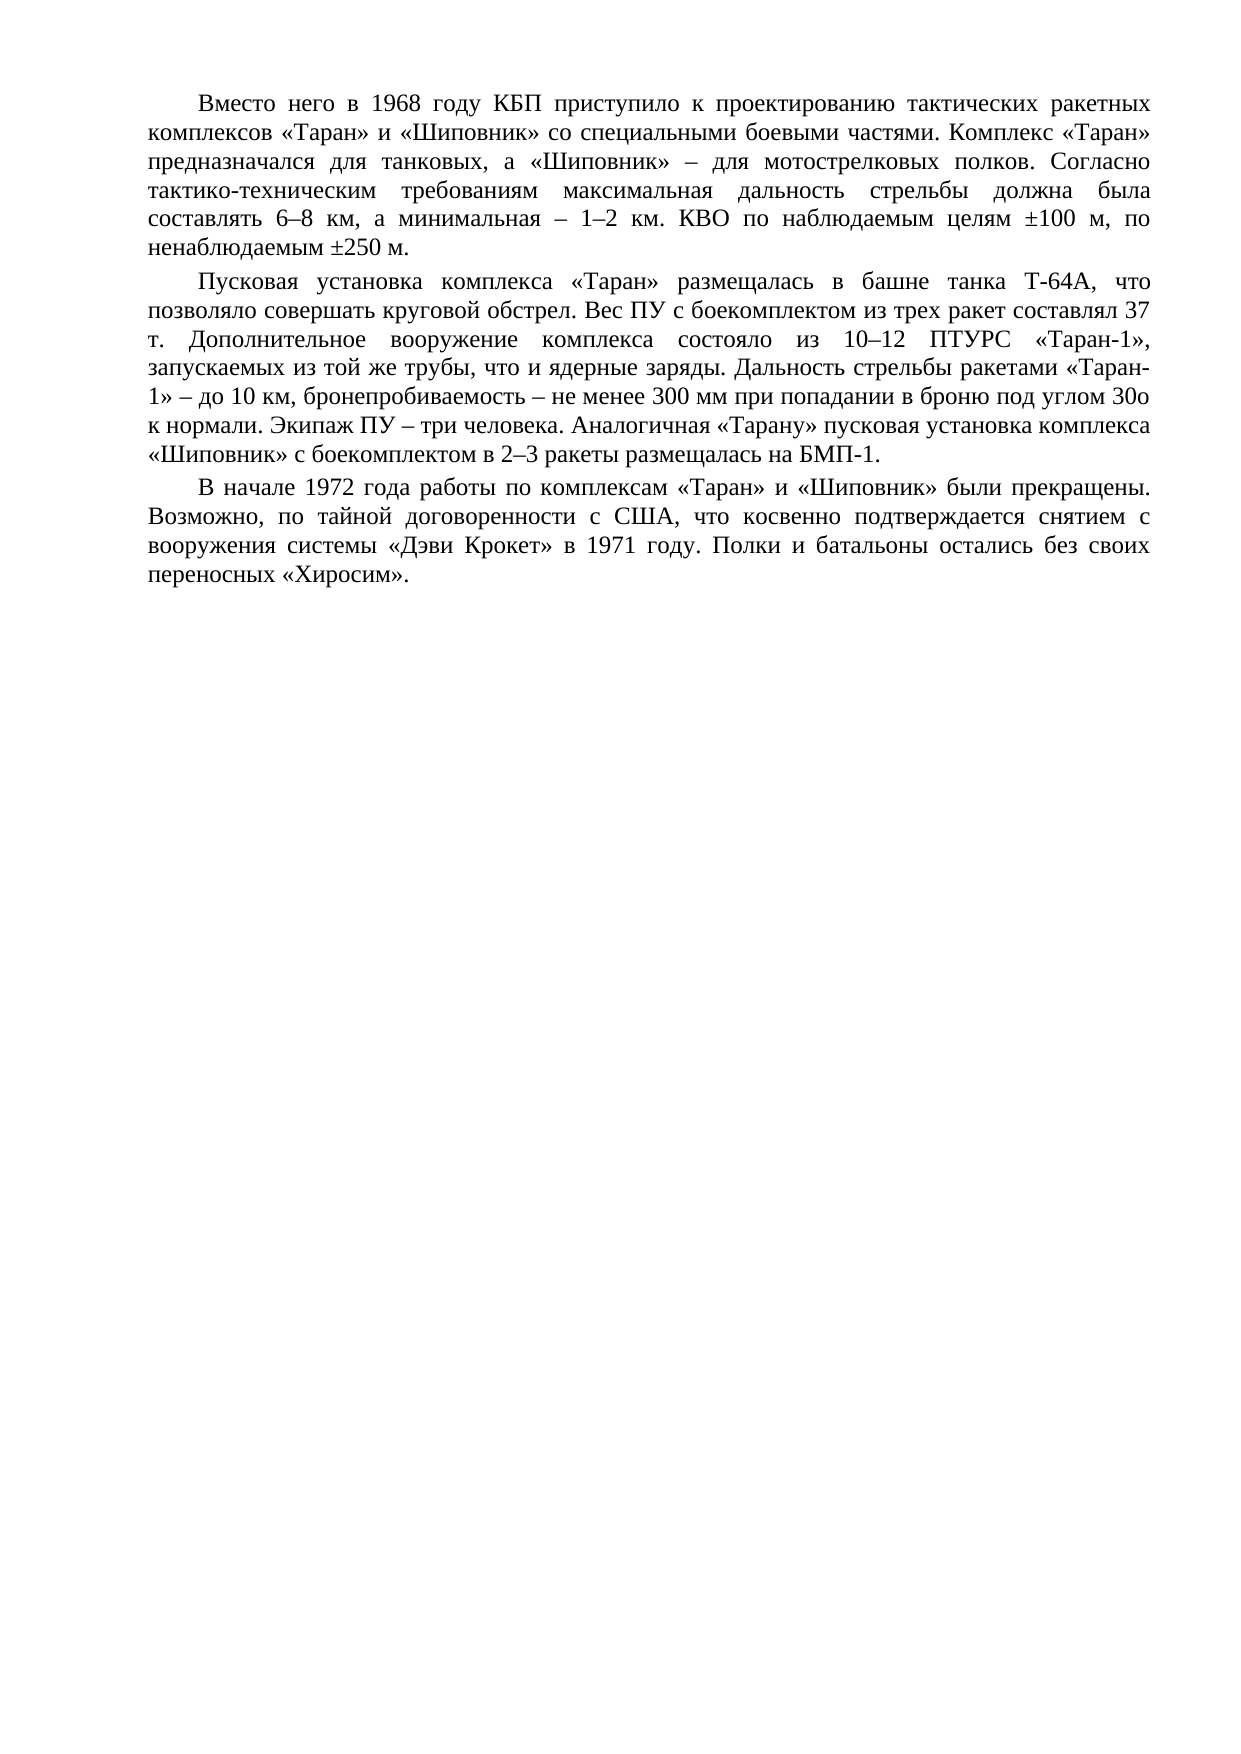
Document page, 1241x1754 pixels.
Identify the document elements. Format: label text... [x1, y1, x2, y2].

text Вместо него в 1968 году КБП приступило к проектированию тактических ракетных комплексов «Таран» и «Шиповник» со специальными боевыми частями. Комплекс «Таран» предназначался для танковых, а «Шиповник» – для мотострелковых полков. Согласно тактико-техническим требованиям максимальная дальность стрельбы должна была составлять 6–8 км, а минимальная – 1–2 км. КВО по наблюдаемым целям ±100 м, по ненаблюдаемым ±250 м. [148, 88, 1152, 261]
text Пусковая установка комплекса «Таран» размещалась в башне танка Т-64А, что позволяло совершать круговой обстрел. Вес ПУ с боекомплектом из трех ракет составлял 37 т. Дополнительное вооружение комплекса состояло из 10–12 ПТУРС «Таран-1», запускаемых из той же трубы, что и ядерные заряды. Дальность стрельбы ракетами «Таран-1» – до 10 км, бронепробиваемость – не менее 300 мм при попадании в броню под углом 30о к нормали. Экипаж ПУ – три человека. Аналогичная «Тарану» пусковая установка комплекса «Шиповник» с боекомплектом в 2–3 ракеты размещалась на БМП-1. [148, 266, 1152, 467]
text В начале 1972 года работы по комплексам «Таран» и «Шиповник» были прекращены. Возможно, по тайной договоренности с США, что косвенно подтверждается снятием с вооружения системы «Дэви Крокет» в 1971 году. Полки и батальоны остались без своих переносных «Хиросим». [148, 472, 1152, 587]
